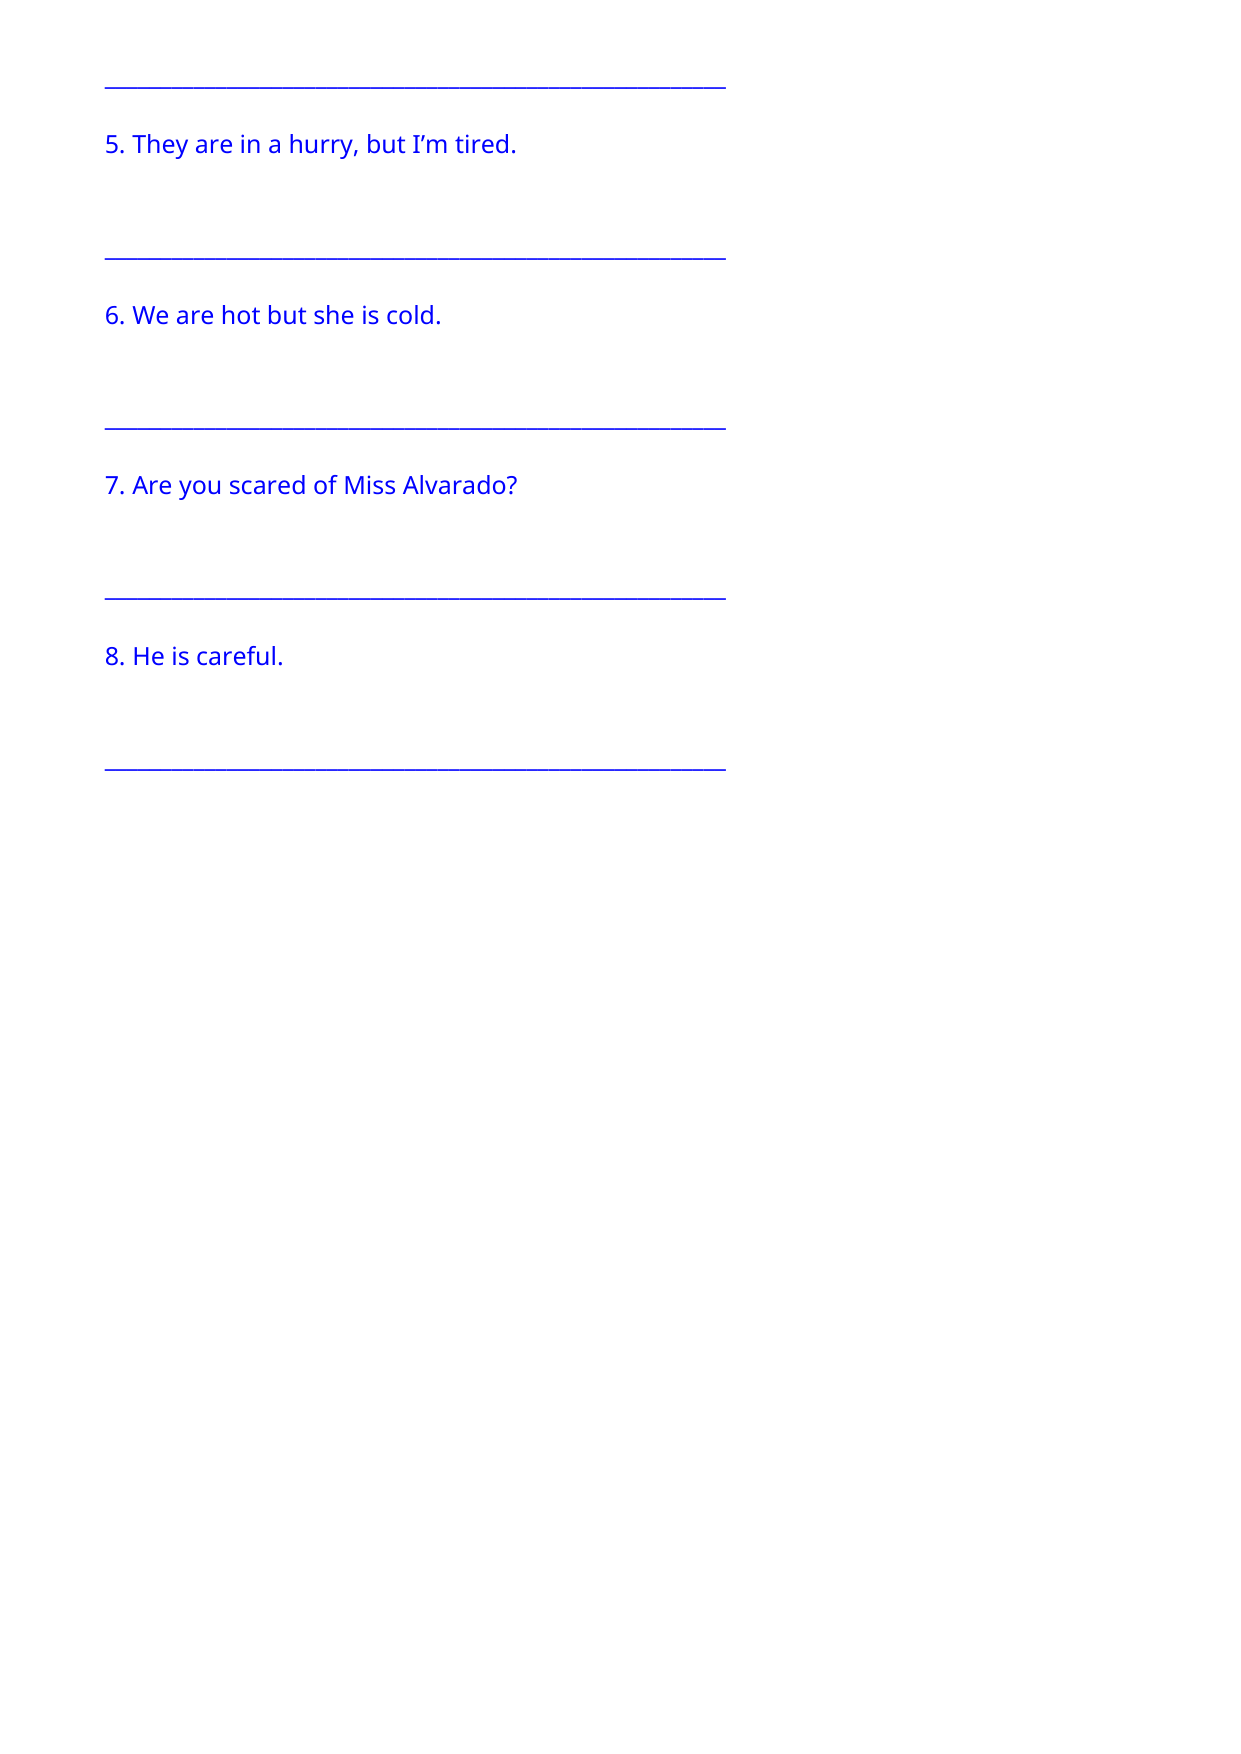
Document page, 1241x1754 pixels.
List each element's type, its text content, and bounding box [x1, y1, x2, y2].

text 7. Are you scared of Miss Alvarado? [104, 468, 1240, 502]
text ________________________________________________________ [104, 570, 1240, 604]
text 5. They are in a hurry, but I’m tired. [104, 127, 1240, 161]
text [104, 400, 1240, 434]
text 6. We are hot but she is cold. [104, 297, 1240, 332]
text 8. He is careful. [104, 638, 1240, 672]
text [104, 59, 1240, 93]
text ________________________________________________________ [104, 740, 1240, 774]
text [104, 229, 1240, 263]
